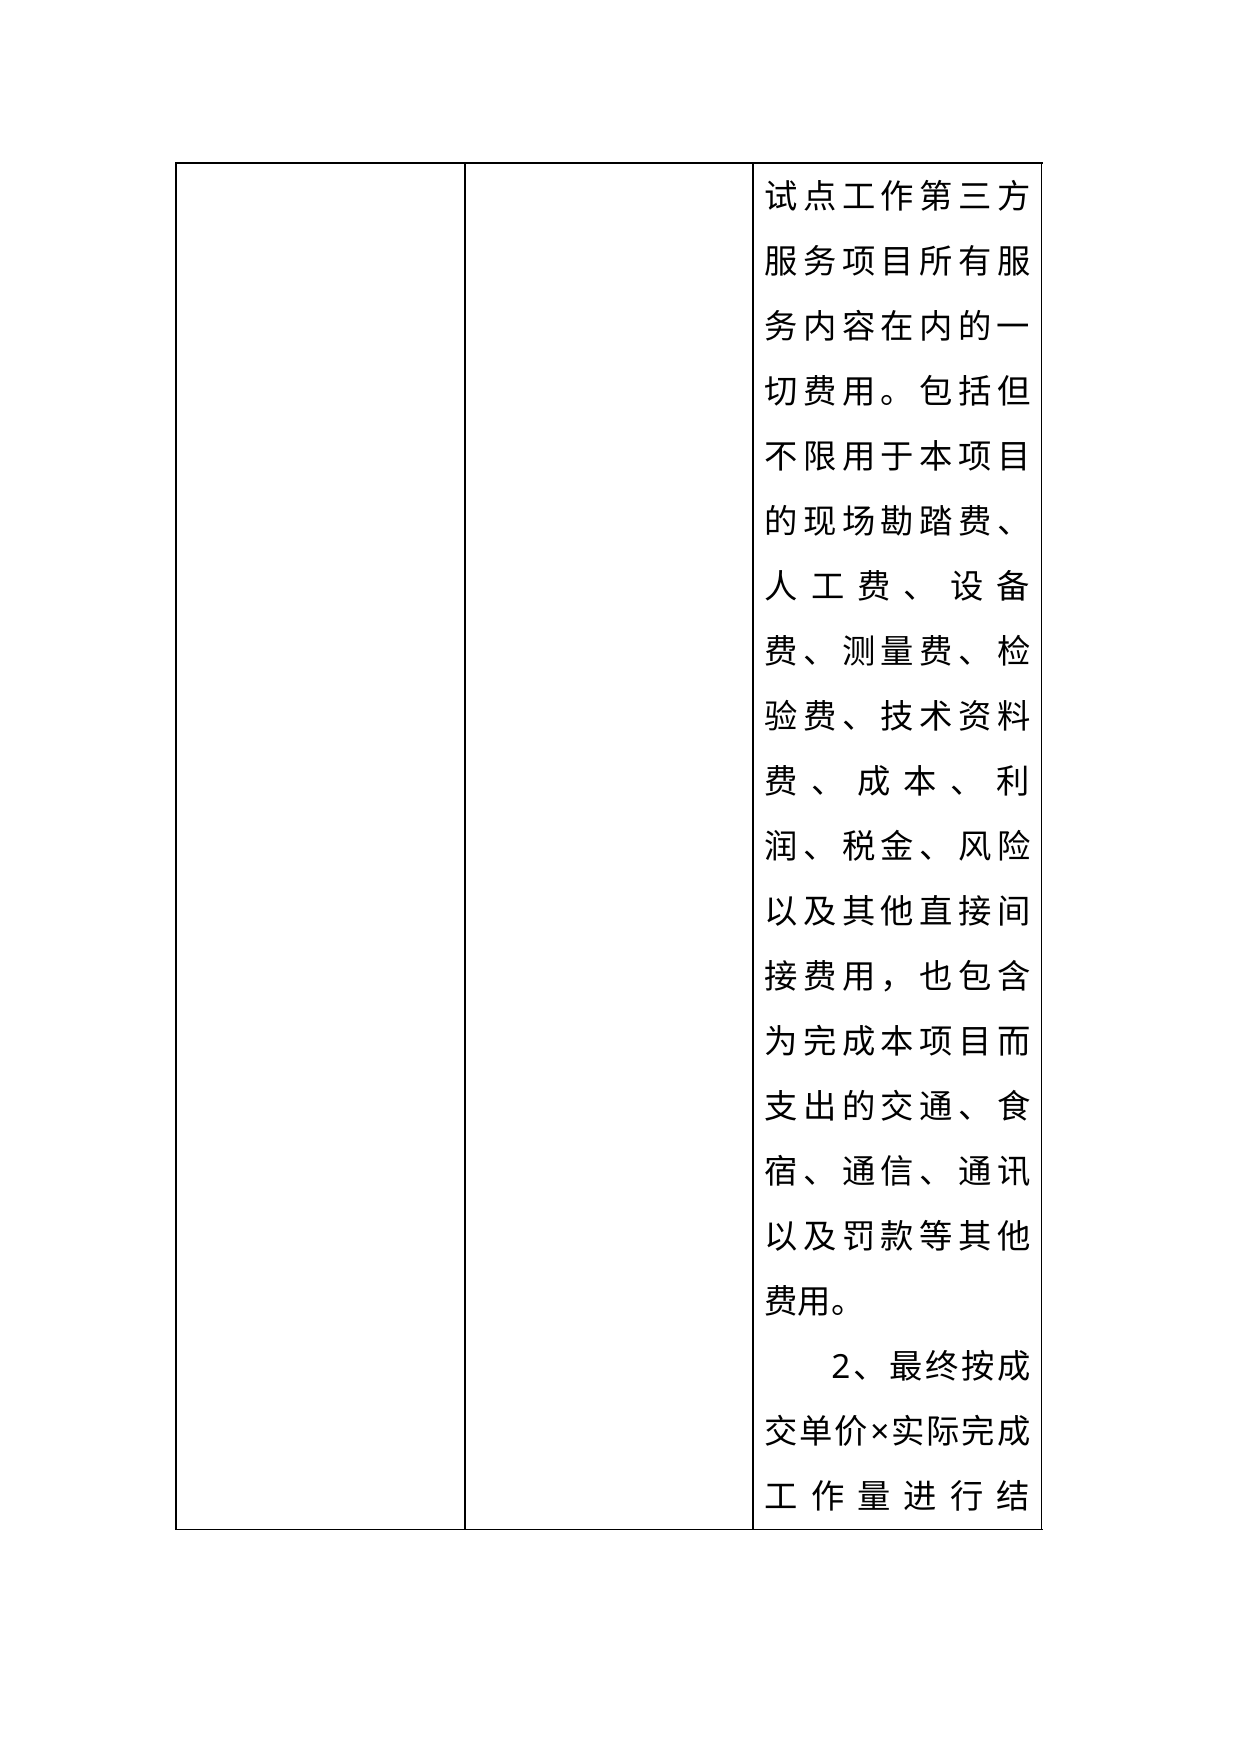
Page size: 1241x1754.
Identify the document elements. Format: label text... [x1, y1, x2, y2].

table_cell [177, 164, 464, 1528]
table_cell 1 [466, 164, 752, 1528]
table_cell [754, 164, 1041, 1528]
